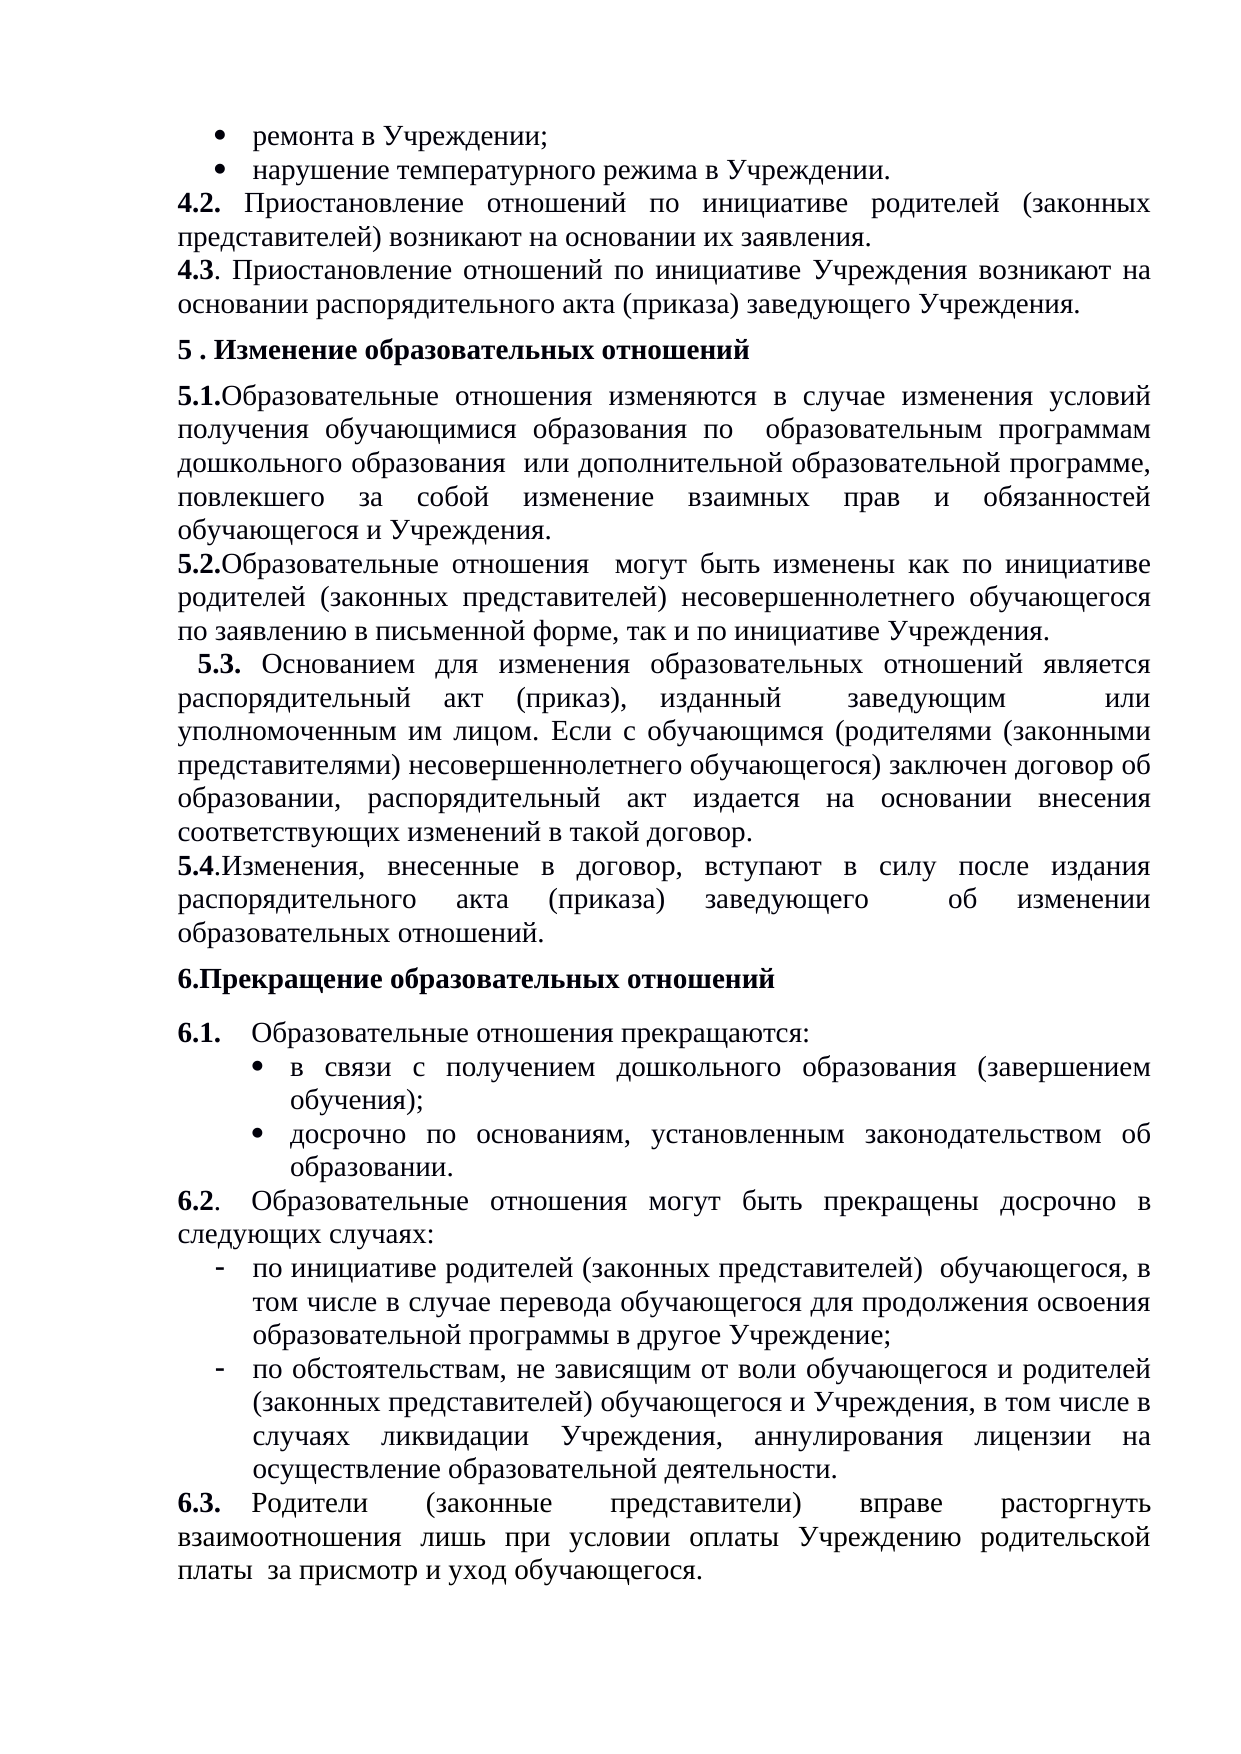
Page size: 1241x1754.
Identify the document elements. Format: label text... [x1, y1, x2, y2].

list по инициативе родителей (законных представителей) обучающегося, в том числе в случае перевода обучающегося для продолжения освоения образовательной программы в другое Учреждение; [215, 1250, 1152, 1351]
list досрочно по основаниям, установленным законодательством об образовании. [252, 1116, 1152, 1183]
list по обстоятельствам, не зависящим от воли обучающегося и родителей (законных представителей) обучающегося и Учреждения, в том числе в случаях ликвидации Учреждения, аннулирования лицензии на осуществление образовательной деятельности. [215, 1351, 1152, 1485]
text 6.3. Родители (законные представители) вправе расторгнуть взаимоотношения лишь при условии оплаты Учреждению родительской платы за присмотр и уход обучающегося. [177, 1485, 1152, 1586]
text 5.1.Образовательные отношения изменяются в случае изменения условий получения обучающимися образования по образовательным программам дошкольного образования или дополнительной образовательной программе, повлекшего за собой изменение взаимных прав и обязанностей обучающегося и Учреждения. [177, 378, 1152, 546]
text 5.2.Образовательные отношения могут быть изменены как по инициативе родителей (законных представителей) несовершеннолетнего обучающегося по заявлению в письменной форме, так и по инициативе Учреждения. [177, 546, 1152, 646]
text 4.3. Приостановление отношений по инициативе Учреждения возникают на основании распорядительного акта (приказа) заведующего Учреждения. [177, 252, 1152, 319]
list ремонта в Учреждении; [215, 118, 1152, 152]
text 6.Прекращение образовательных отношений [177, 961, 1152, 994]
text 6.1. Образовательные отношения прекращаются: [177, 1015, 1152, 1049]
text 6.2. Образовательные отношения могут быть прекращены досрочно в следующих случаях: [177, 1183, 1152, 1250]
list в связи с получением дошкольного образования (завершением обучения); [252, 1049, 1152, 1116]
list нарушение температурного режима в Учреждении. [215, 152, 1152, 185]
text 5.3. Основанием для изменения образовательных отношений является распорядительный акт (приказ), изданный заведующим или уполномоченным им лицом. Если с обучающимся (родителями (законными представителями) несовершеннолетнего обучающегося) заключен договор об образовании, распорядительный акт издается на основании внесения соответствующих изменений в такой договор. [177, 646, 1152, 848]
text 5 . Изменение образовательных отношений [177, 332, 1152, 366]
text 5.4.Изменения, внесенные в договор, вступают в силу после издания распорядительного акта (приказа) заведующего об изменении образовательных отношений. [177, 848, 1152, 948]
text 4.2. Приостановление отношений по инициативе родителей (законных представителей) возникают на основании их заявления. [177, 185, 1152, 252]
